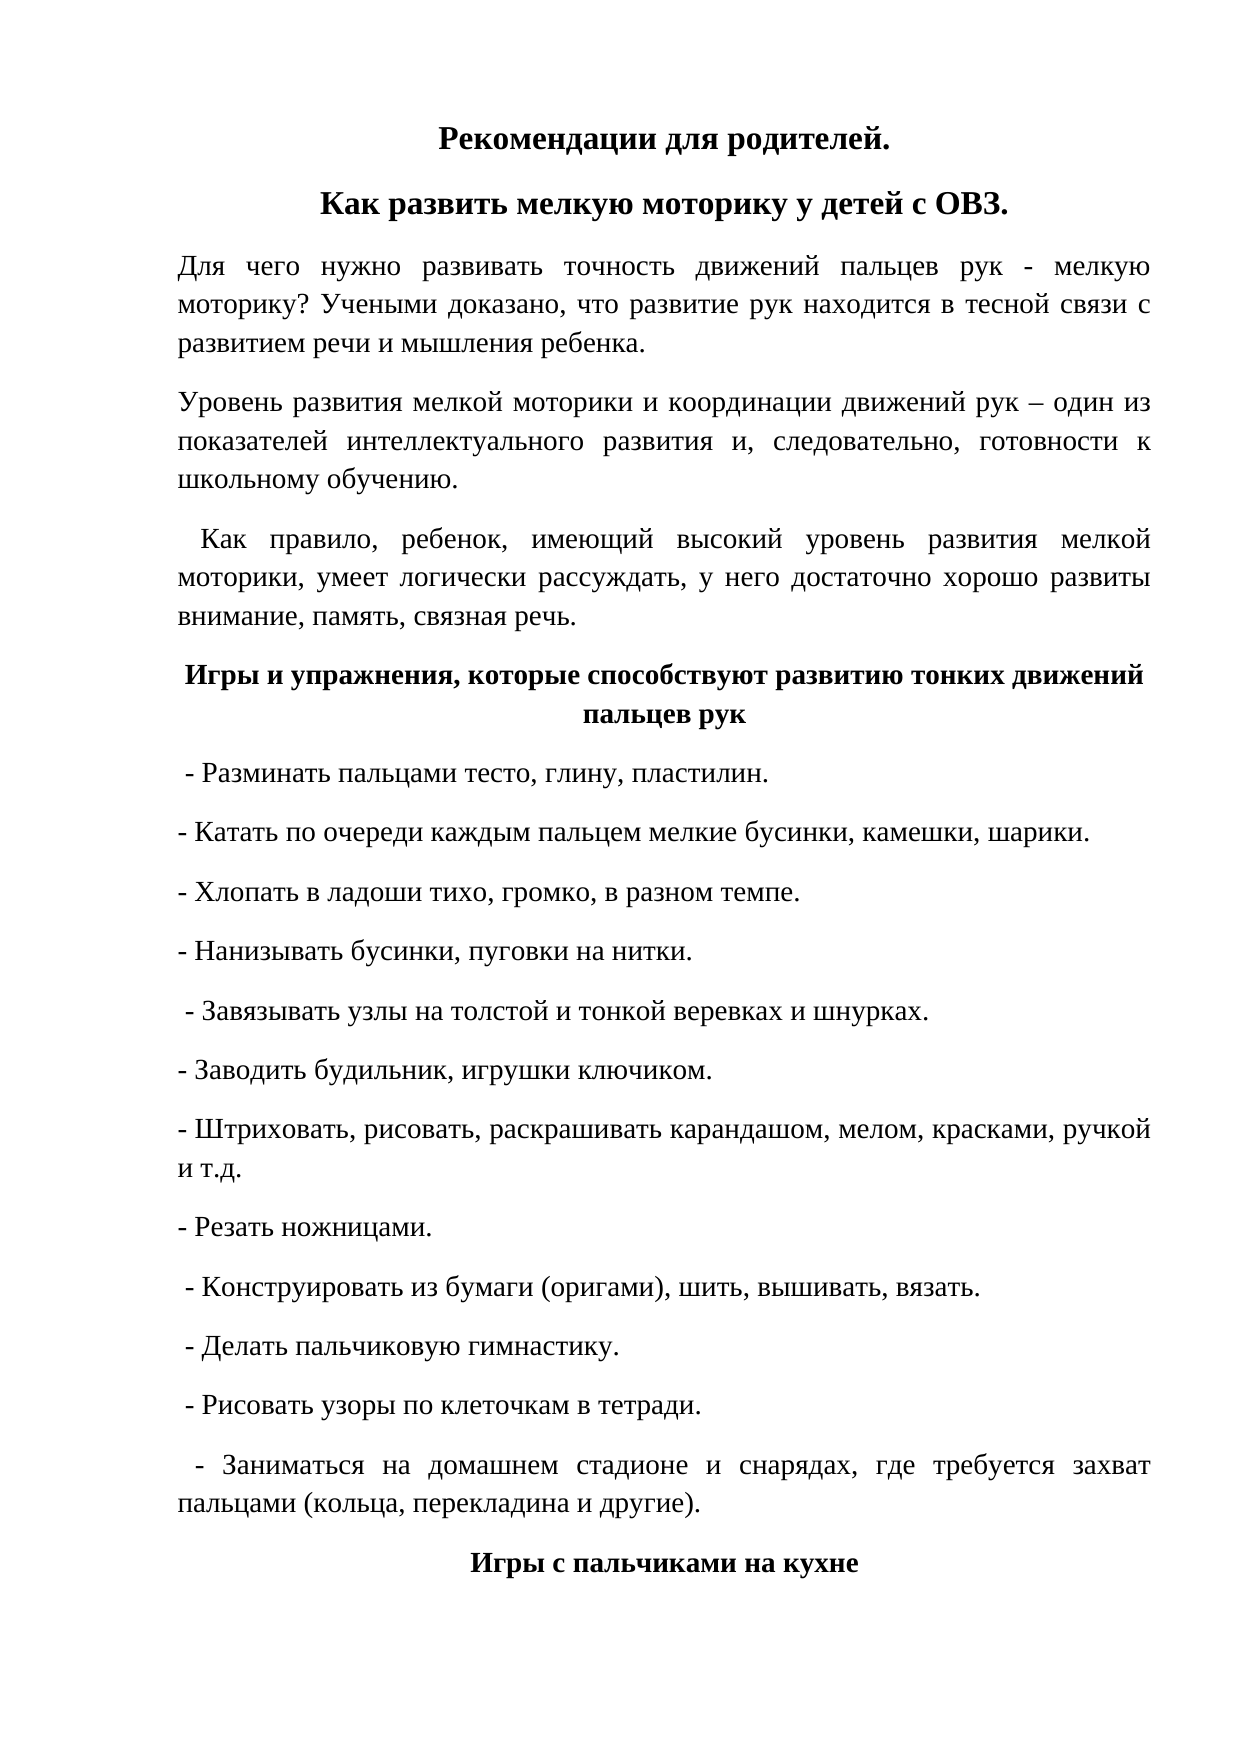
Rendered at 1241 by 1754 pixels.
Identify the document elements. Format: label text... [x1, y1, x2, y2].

text Уровень развития мелкой моторики и координации движений рук – один из показателей интеллектуального развития и, следовательно, готовности к школьному обучению. [177, 384, 1152, 495]
text Для чего нужно развивать точность движений пальцев рук - мелкую моторику? Учеными доказано, что развитие рук находится в тесной связи с развитием речи и мышления ребенка. [177, 248, 1152, 358]
text - Заниматься на домашнем стадионе и снарядах, где требуется захват пальцами (кольца, перекладина и другие). [177, 1447, 1152, 1519]
text - Катать по очереди каждым пальцем мелкие бусинки, камешки, шарики. [177, 814, 1152, 848]
text Как развить мелкую моторику у детей с ОВЗ. [177, 183, 1152, 221]
text - Нанизывать бусинки, пуговки на нитки. [177, 933, 1152, 967]
text - Заводить будильник, игрушки ключиком. [177, 1052, 1152, 1086]
text - Конструировать из бумаги (оригами), шить, вышивать, вязать. [177, 1269, 1152, 1302]
text - Разминать пальцами тесто, глину, пластилин. [177, 755, 1152, 789]
text Игры с пальчиками на кухне [177, 1545, 1152, 1578]
text - Штриховать, рисовать, раскрашивать карандашом, мелом, красками, ручкой и т.д. [177, 1111, 1152, 1183]
text - Завязывать узлы на толстой и тонкой веревках и шнурках. [177, 993, 1152, 1026]
text Как правило, ребенок, имеющий высокий уровень развития мелкой моторики, умеет логически рассуждать, у него достаточно хорошо развиты внимание, память, связная речь. [177, 521, 1152, 631]
text - Резать ножницами. [177, 1209, 1152, 1243]
text - Делать пальчиковую гимнастику. [177, 1328, 1152, 1362]
text Рекомендации для родителей. [177, 118, 1152, 156]
text - Рисовать узоры по клеточкам в тетради. [177, 1387, 1152, 1421]
text - Хлопать в ладоши тихо, громко, в разном темпе. [177, 874, 1152, 907]
text Игры и упражнения, которые способствуют развитию тонких движений пальцев рук [177, 657, 1152, 729]
